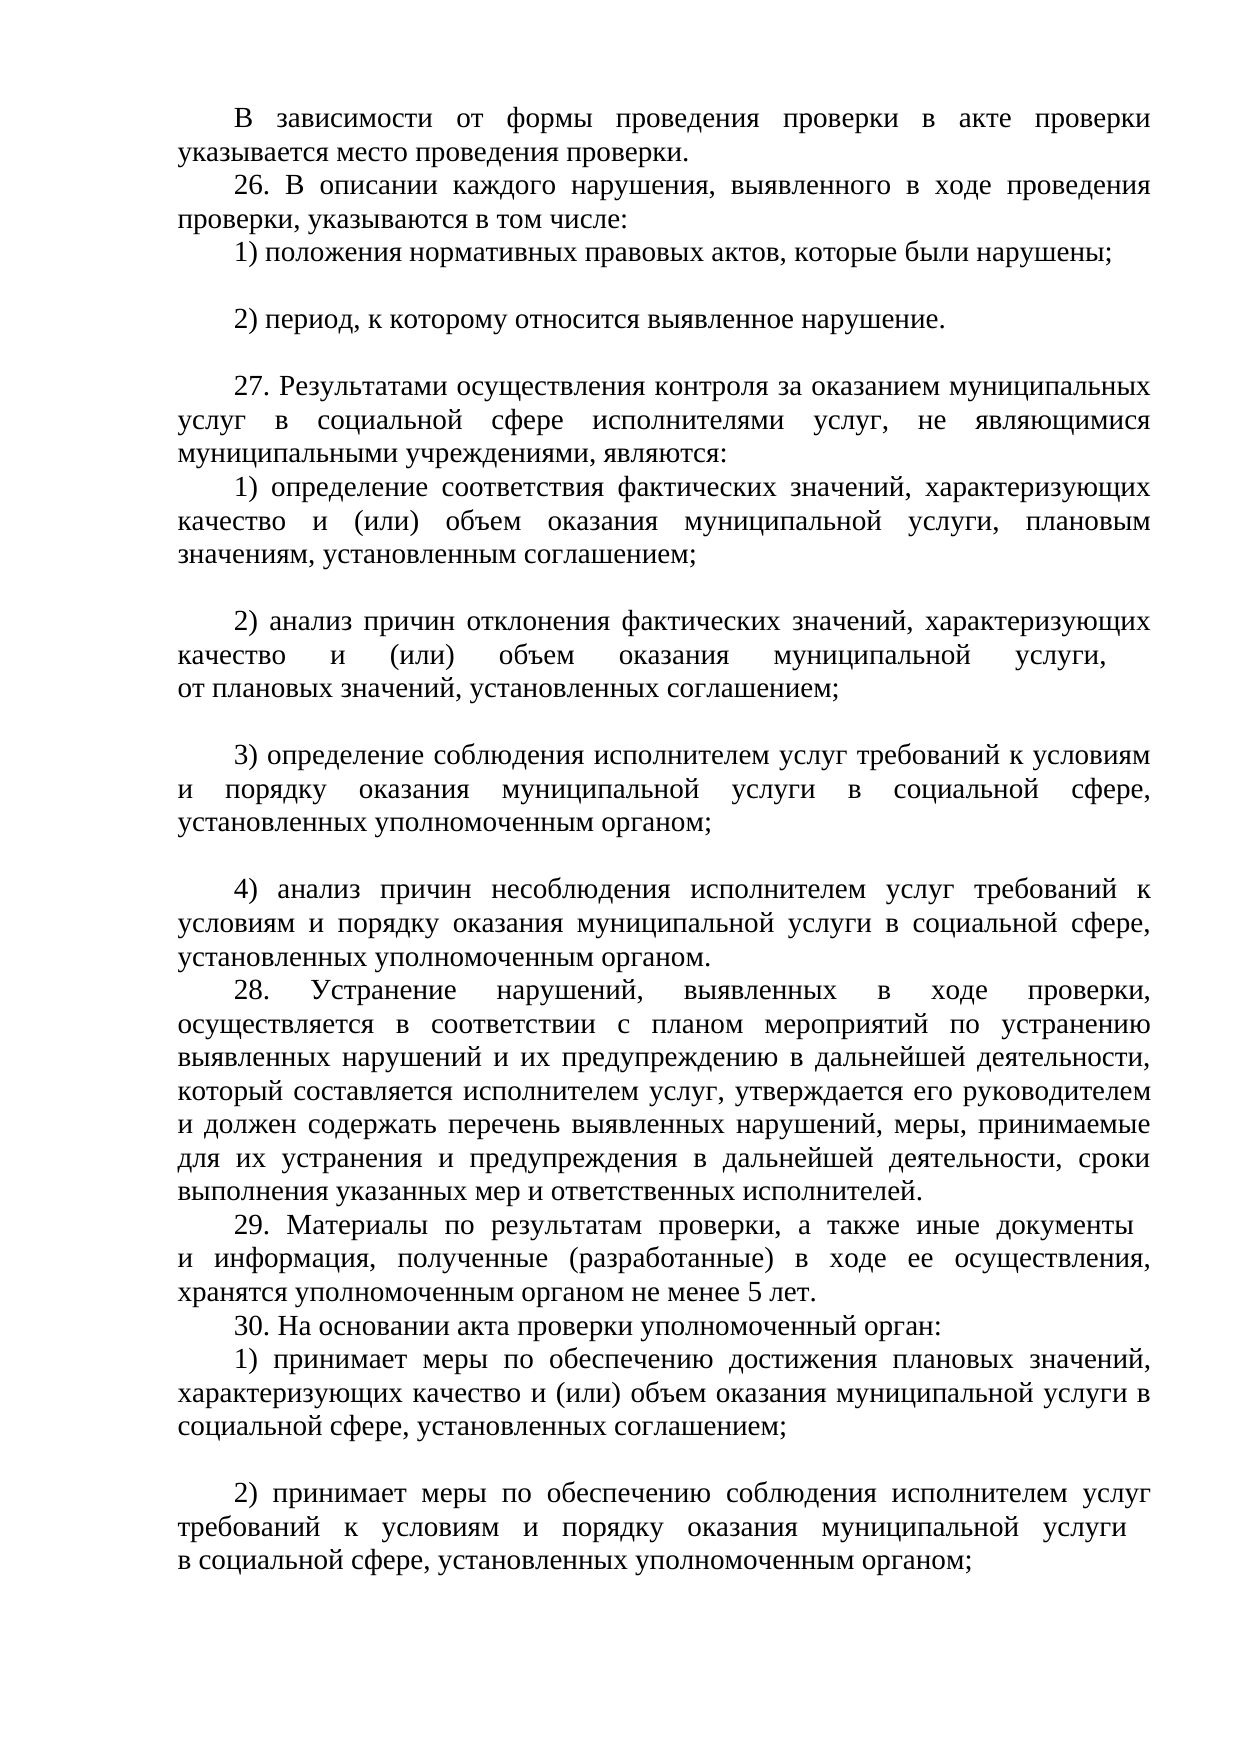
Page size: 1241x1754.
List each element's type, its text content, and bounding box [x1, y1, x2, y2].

text 27. Результатами осуществления контроля за оказанием муниципальных услуг в социальной сфере исполнителями услуг, не являющимися муниципальными учреждениями, являются: [177, 368, 1152, 469]
text 2) период, к которому относится выявленное нарушение. [177, 301, 1152, 335]
text 1) принимает меры по обеспечению достижения плановых значений, характеризующих качество и (или) объем оказания муниципальной услуги в социальной сфере, установленных соглашением; [177, 1341, 1152, 1442]
text 3) определение соблюдения исполнителем услуг требований к условиям и порядку оказания муниципальной услуги в социальной сфере, установленных уполномоченным органом; [177, 737, 1152, 838]
text 1) положения нормативных правовых актов, которые были нарушены; [177, 234, 1152, 268]
text 29. Материалы по результатам проверки, а также иные документы и информация, полученные (разработанные) в ходе ее осуществления, хранятся уполномоченным органом не менее 5 лет. [177, 1207, 1152, 1308]
text 2) анализ причин отклонения фактических значений, характеризующих качество и (или) объем оказания муниципальной услуги, от плановых значений, установленных соглашением; [177, 603, 1152, 704]
text В зависимости от формы проведения проверки в акте проверки указывается место проведения проверки. [177, 100, 1152, 167]
text 4) анализ причин несоблюдения исполнителем услуг требований к условиям и порядку оказания муниципальной услуги в социальной сфере, установленных уполномоченным органом. [177, 872, 1152, 972]
text 30. На основании акта проверки уполномоченный орган: [177, 1308, 1152, 1341]
text 1) определение соответствия фактических значений, характеризующих качество и (или) объем оказания муниципальной услуги, плановым значениям, установленным соглашением; [177, 469, 1152, 570]
text 2) принимает меры по обеспечению соблюдения исполнителем услуг требований к условиям и порядку оказания муниципальной услуги в социальной сфере, установленных уполномоченным органом; [177, 1475, 1152, 1576]
text 26. В описании каждого нарушения, выявленного в ходе проведения проверки, указываются в том числе: [177, 167, 1152, 234]
text 28. Устранение нарушений, выявленных в ходе проверки, осуществляется в соответствии с планом мероприятий по устранению выявленных нарушений и их предупреждению в дальнейшей деятельности, который составляется исполнителем услуг, утверждается его руководителем и должен содержать перечень выявленных нарушений, меры, принимаемые для их устранения и предупреждения в дальнейшей деятельности, сроки выполнения указанных мер и ответственных исполнителей. [177, 972, 1152, 1207]
